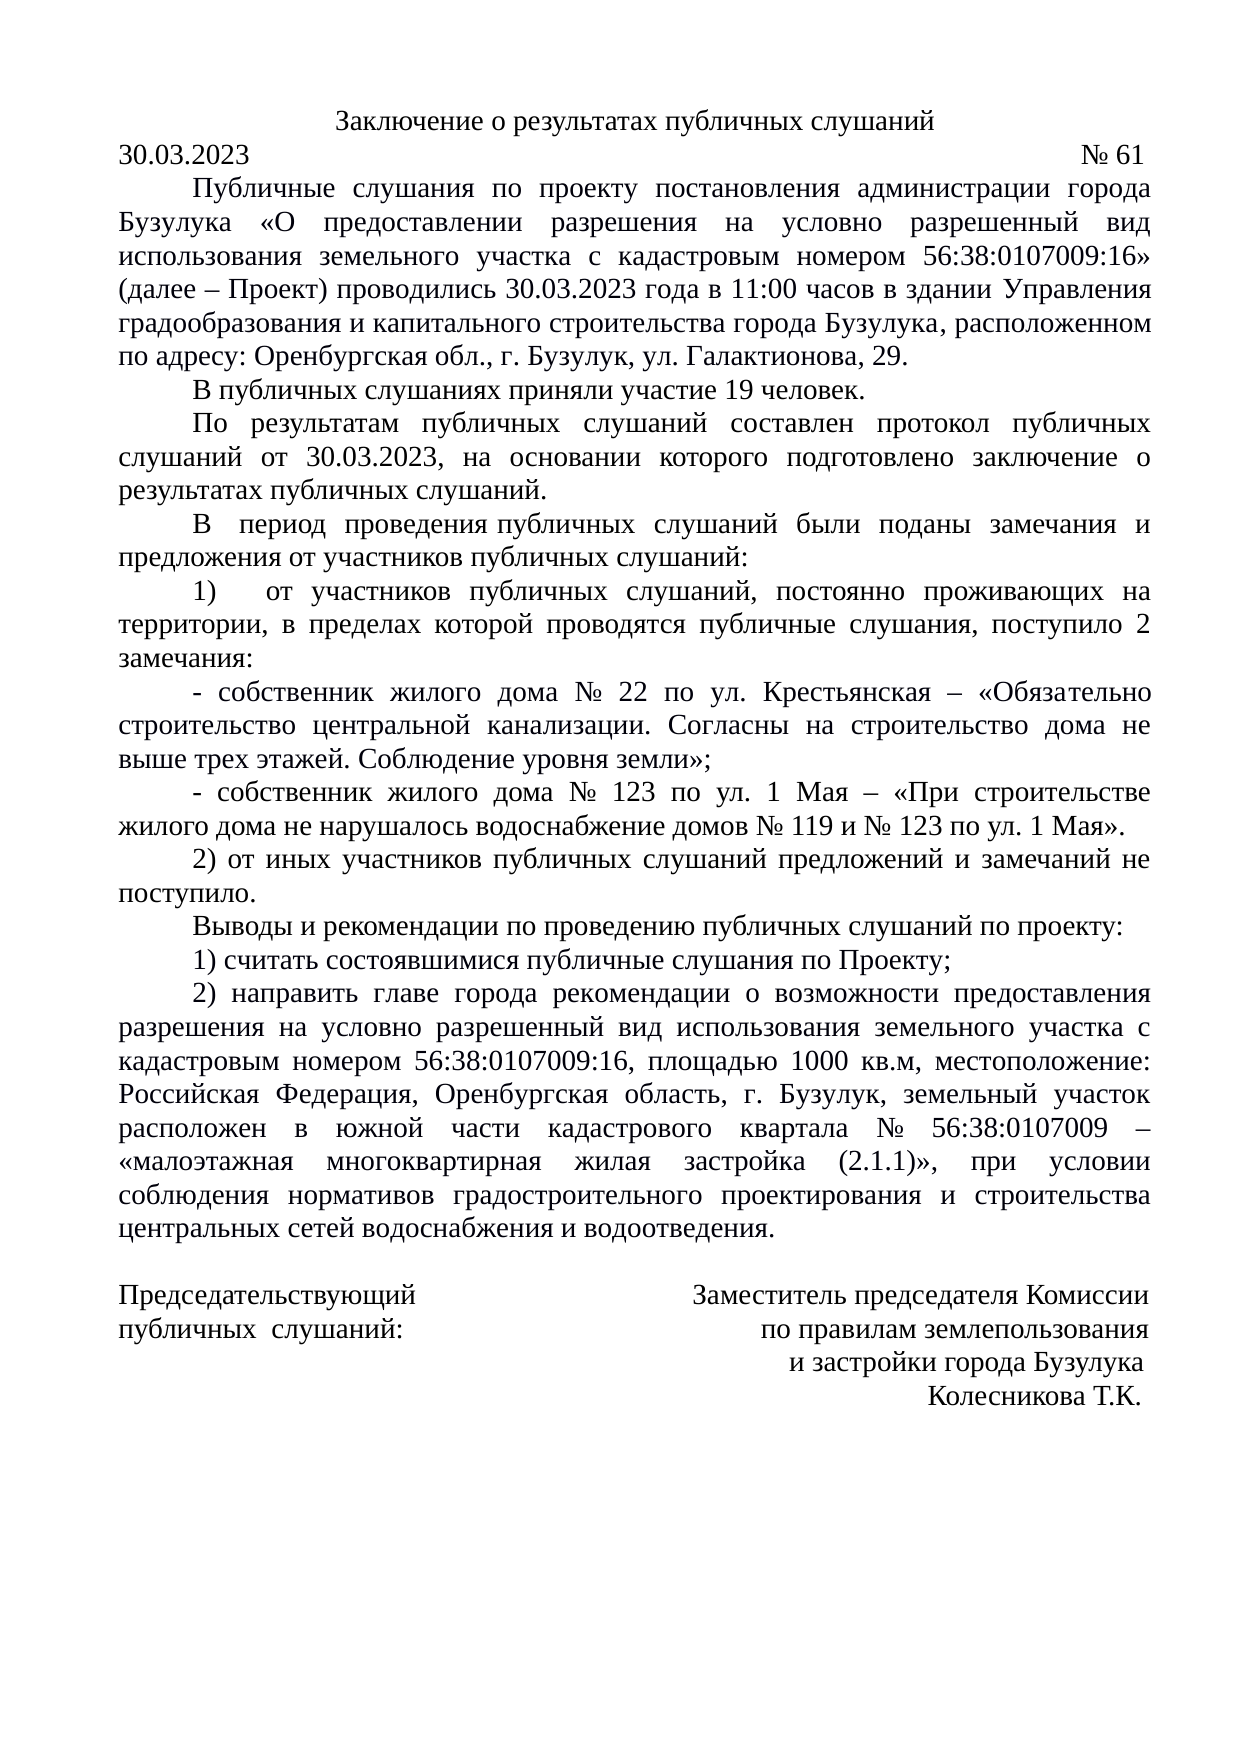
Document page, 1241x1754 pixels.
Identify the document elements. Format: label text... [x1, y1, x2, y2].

subtitle Выводы и рекомендации по проведению публичных слушаний по проекту: [118, 908, 1152, 942]
subtitle 30.03.2023 № 61 [118, 137, 1152, 171]
text Публичные слушания по проекту постановления администрации города Бузулука «О предоставлении разрешения на условно разрешенный вид использования земельного участка с кадастровым номером 56:38:0107009:16» (далее – Проект) проводились 30.03.2023 года в 11:00 часов в здании Управления градообразования и капитального строительства города Бузулука, расположенном по адресу: Оренбургская обл., г. Бузулук, ул. Галактионова, 29. [118, 171, 1152, 372]
subtitle от участников публичных слушаний, постоянно проживающих на территории, в пределах которой проводятся публичные слушания, поступило 2 замечания: [118, 573, 1152, 674]
subtitle Колесникова Т.К. [118, 1378, 1152, 1412]
subtitle 2) от иных участников публичных слушаний предложений и замечаний не поступило. [118, 841, 1152, 908]
subtitle - собственник жилого дома № 123 по ул. 1 Мая – «При строительстве жилого дома не нарушалось водоснабжение домов № 119 и № 123 по ул. 1 Мая». [118, 774, 1152, 841]
subtitle и застройки города Бузулука [118, 1344, 1152, 1378]
subtitle В публичных слушаниях приняли участие 19 человек. [118, 372, 1152, 405]
subtitle Заключение о результатах публичных слушаний [118, 103, 1152, 137]
text 1) считать состоявшимися публичные слушания по Проекту; [118, 942, 1152, 976]
text - собственник жилого дома № 22 по ул. Крестьянская – «Обязательно строительство центральной канализации. Согласны на строительство дома не выше трех этажей. Соблюдение уровня земли»; [118, 674, 1152, 774]
subtitle По результатам публичных слушаний составлен протокол публичных слушаний от 30.03.2023, на основании которого подготовлено заключение о результатах публичных слушаний. [118, 405, 1152, 506]
subtitle Председательствующий Заместитель председателя Комиссии публичных слушаний: по правилам землепользования [118, 1277, 1152, 1344]
text 2) направить главе города рекомендации о возможности предоставления разрешения на условно разрешенный вид использования земельного участка с кадастровым номером 56:38:0107009:16, площадью 1000 кв.м, местоположение: Российская Федерация, Оренбургская область, г. Бузулук, земельный участок расположен в южной части кадастрового квартала № 56:38:0107009 – «малоэтажная многоквартирная жилая застройка (2.1.1)», при условии соблюдения нормативов градостроительного проектирования и строительства центральных сетей водоснабжения и водоотведения. [118, 976, 1152, 1244]
subtitle В период проведения публичных слушаний были поданы замечания и предложения от участников публичных слушаний: [118, 506, 1152, 573]
